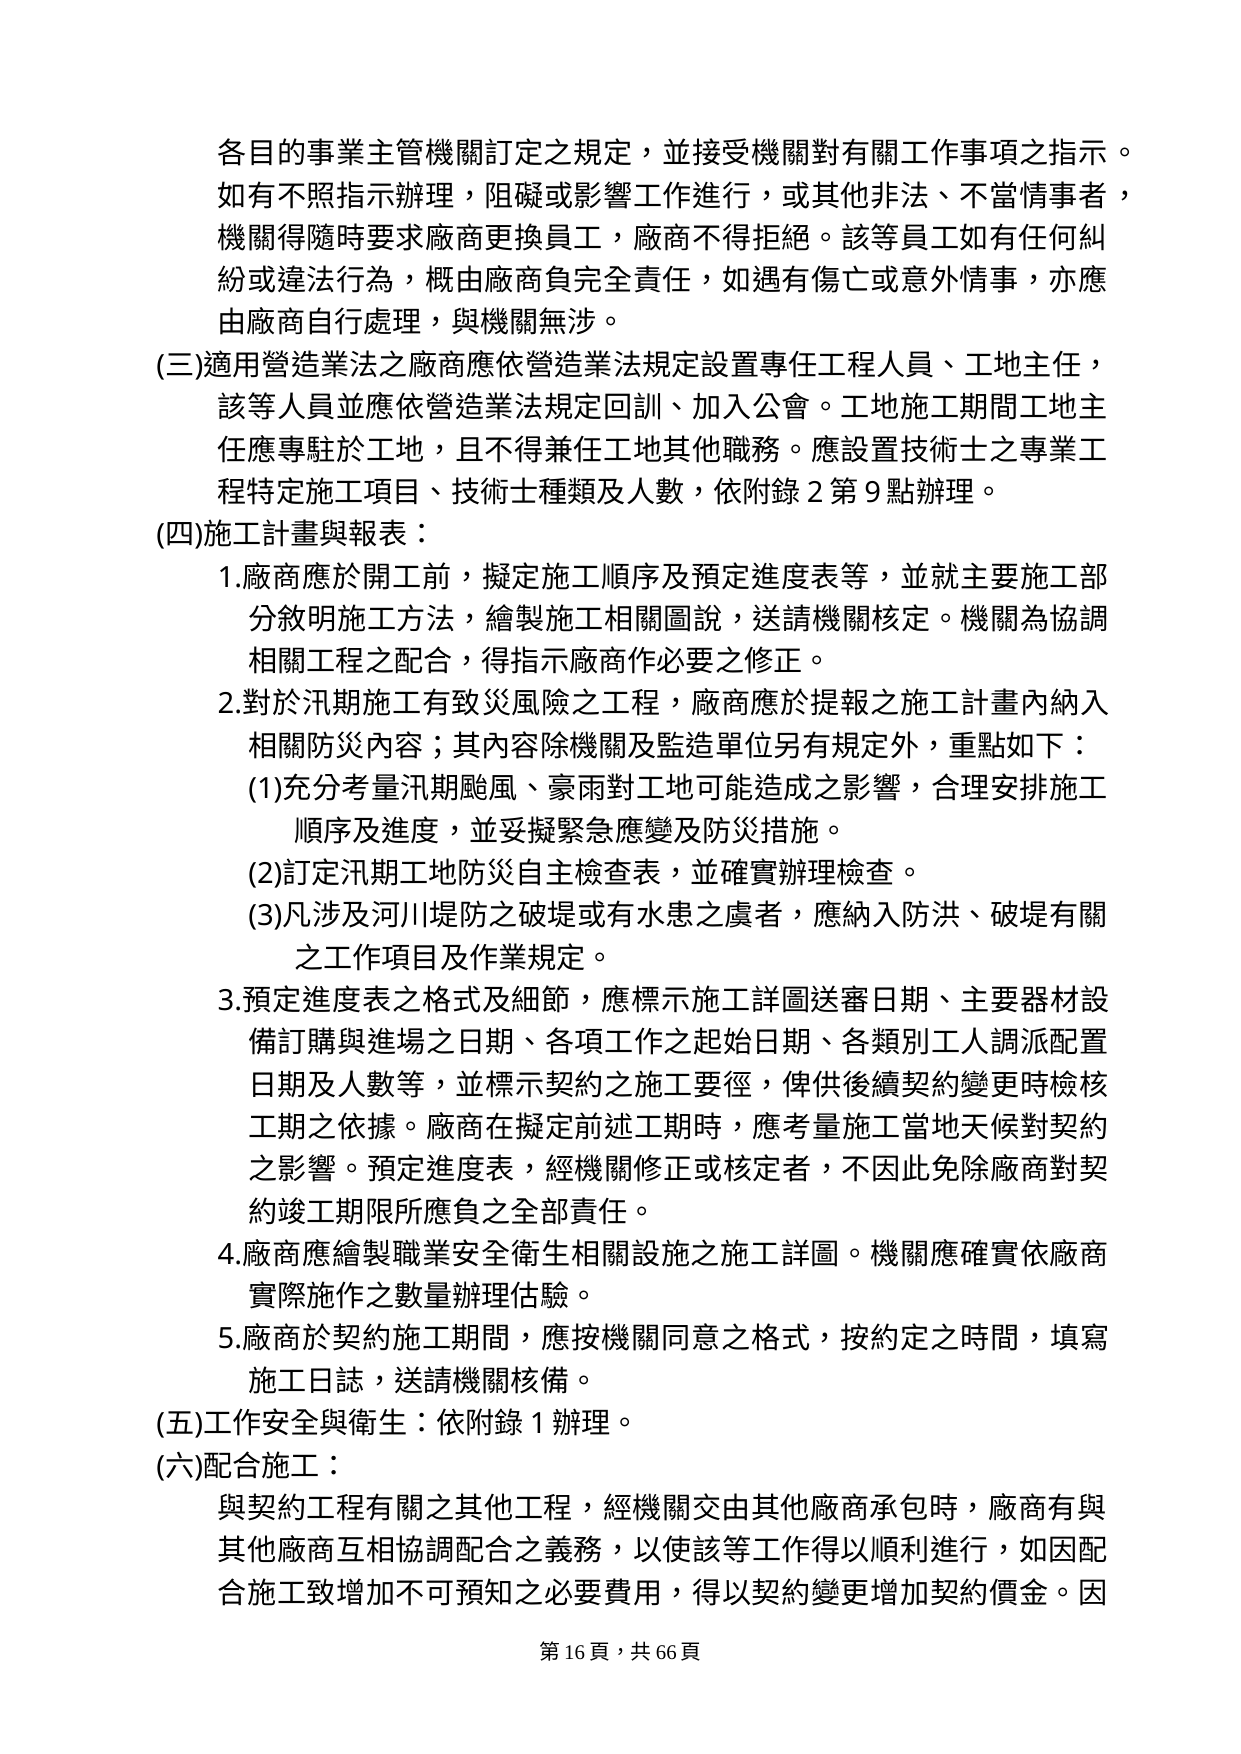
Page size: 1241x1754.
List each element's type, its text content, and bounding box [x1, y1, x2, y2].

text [156, 130, 1110, 341]
text (五)工作安全與衛生：依附錄1辦理。 [156, 1400, 1110, 1442]
text (六)配合施工： [156, 1442, 1110, 1484]
text (2)訂定汛期工地防災自主檢查表，並確實辦理檢查。 [248, 849, 1110, 892]
text 2.對於汛期施工有致災風險之工程，廠商應於提報之施工計畫內納入相關防災內容；其內容除機關及監造單位另有規定外，重點如下： [217, 680, 1110, 765]
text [217, 1484, 1110, 1611]
text 1.廠商應於開工前，擬定施工順序及預定進度表等，並就主要施工部分敘明施工方法，繪製施工相關圖說，送請機關核定。機關為協調相關工程之配合，得指示廠商作必要之修正。 [217, 553, 1110, 680]
text 3.預定進度表之格式及細節，應標示施工詳圖送審日期、主要器材設備訂購與進場之日期、各項工作之起始日期、各類別工人調派配置日期及人數等，並標示契約之施工要徑，俾供後續契約變更時檢核工期之依據。廠商在擬定前述工期時，應考量施工當地天候對契約之影響。預定進度表，經機關修正或核定者，不因此免除廠商對契約竣工期限所應負之全部責任。 [217, 977, 1110, 1230]
text (1)充分考量汛期颱風、豪雨對工地可能造成之影響，合理安排施工順序及進度，並妥擬緊急應變及防災措施。 [248, 765, 1110, 849]
text 5.廠商於契約施工期間，應按機關同意之格式，按約定之時間，填寫施工日誌，送請機關核備。 [217, 1315, 1110, 1400]
text (3)凡涉及河川堤防之破堤或有水患之虞者，應納入防洪、破堤有關之工作項目及作業規定。 [248, 892, 1110, 977]
text 4.廠商應繪製職業安全衛生相關設施之施工詳圖。機關應確實依廠商實際施作之數量辦理估驗。 [217, 1230, 1110, 1315]
text (四)施工計畫與報表： [156, 511, 1110, 553]
text (三)適用營造業法之廠商應依營造業法規定設置專任工程人員、工地主任，該等人員並應依營造業法規定回訓、加入公會。工地施工期間工地主任應專駐於工地，且不得兼任工地其他職務。應設置技術士之專業工程特定施工項目、技術士種類及人數，依附錄2第9點辦理。 [156, 341, 1110, 511]
